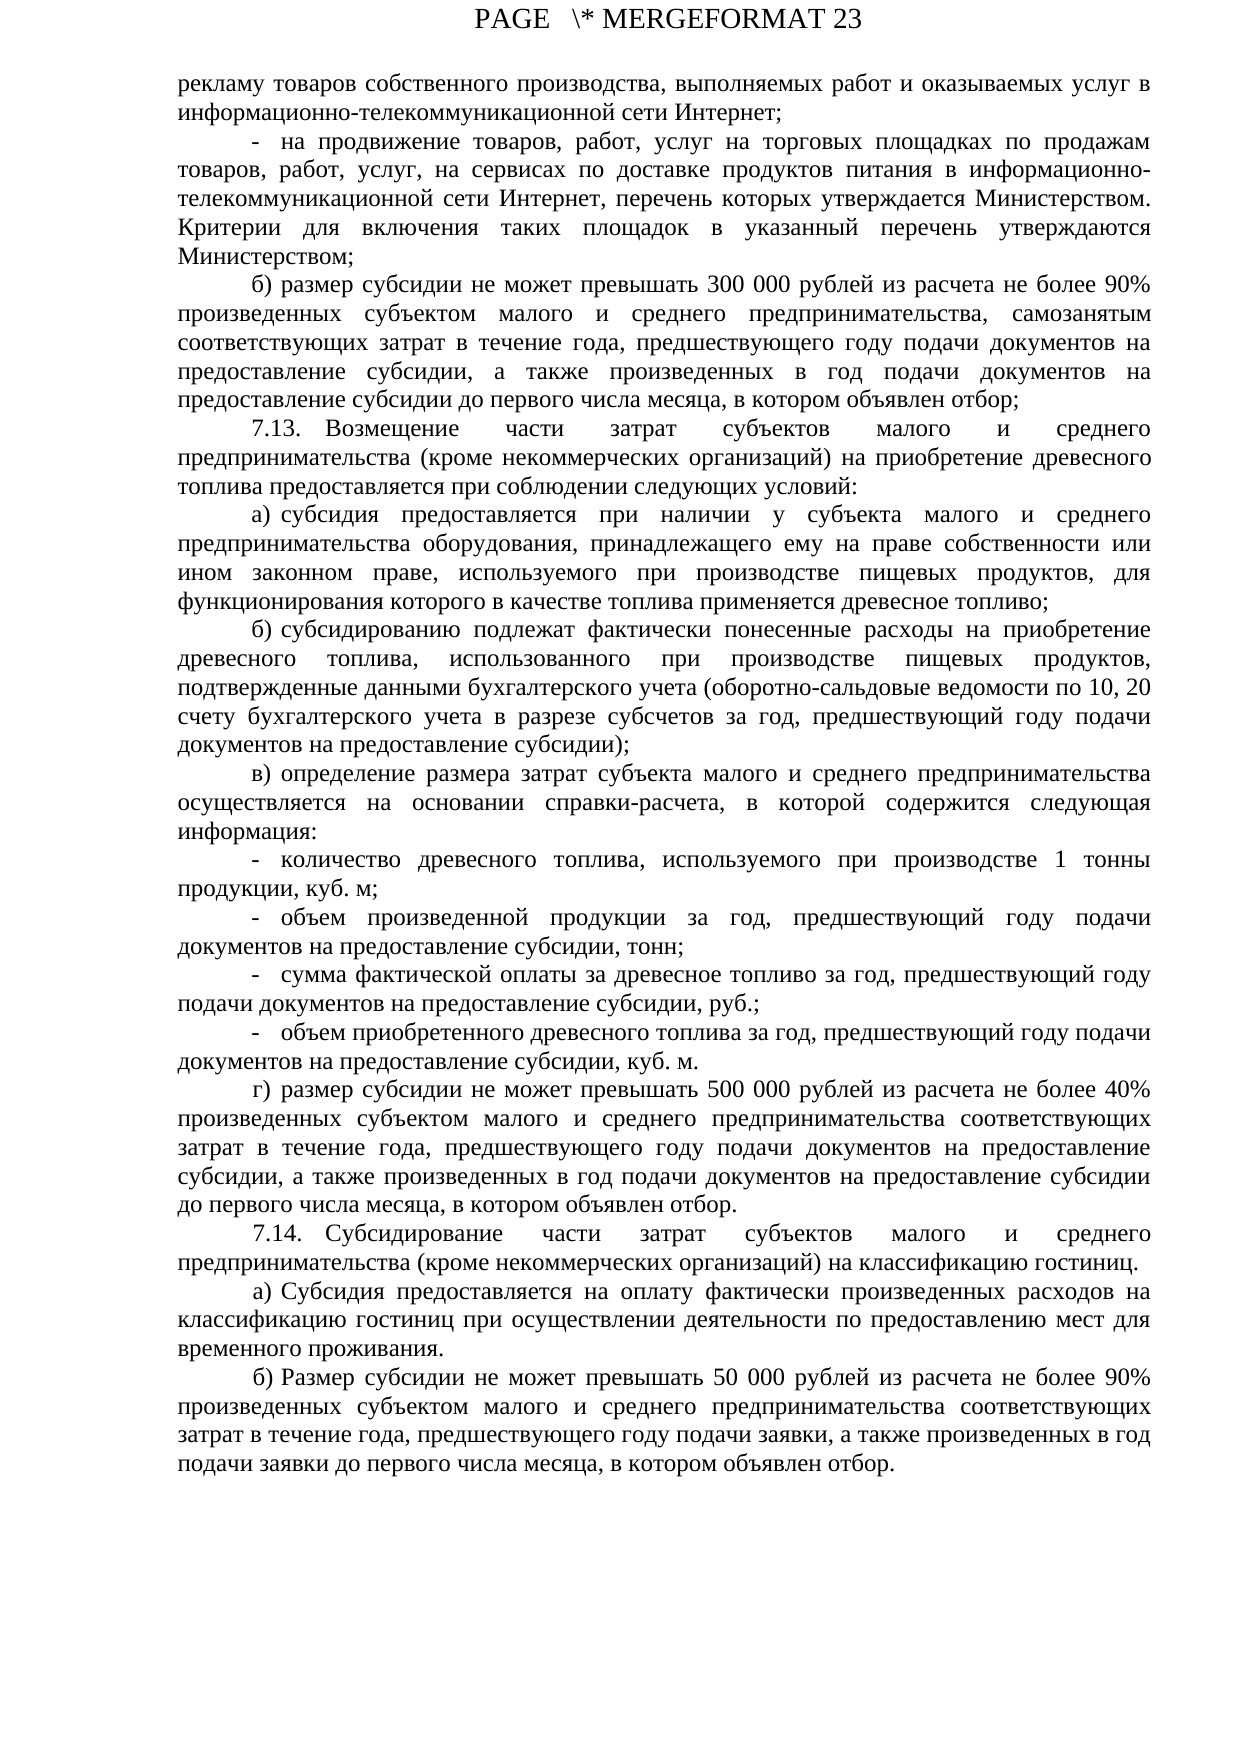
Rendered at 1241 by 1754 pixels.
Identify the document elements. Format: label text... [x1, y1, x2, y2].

text а) субсидия предоставляется при наличии у субъекта малого и среднего предпринимательства оборудования, принадлежащего ему на праве собственности или ином законном праве, используемого при производстве пищевых продуктов, для функционирования которого в качестве топлива применяется древесное топливо; [177, 499, 1152, 614]
text б) субсидированию подлежат фактически понесенные расходы на приобретение древесного топлива, использованного при производстве пищевых продуктов, подтвержденные данными бухгалтерского учета (оборотно-сальдовые ведомости по 10, 20 счету бухгалтерского учета в разрезе субсчетов за год, предшествующий году подачи документов на предоставление субсидии); [177, 614, 1152, 758]
text - количество древесного топлива, используемого при производстве 1 тонны продукции, куб. м; [177, 844, 1152, 902]
text г) размер субсидии не может превышать 500 000 рублей из расчета не более 40% произведенных субъектом малого и среднего предпринимательства соответствующих затрат в течение года, предшествующего году подачи документов на предоставление субсидии, а также произведенных в год подачи документов на предоставление субсидии до первого числа месяца, в котором объявлен отбор. [177, 1074, 1152, 1218]
text б) Размер субсидии не может превышать 50 000 рублей из расчета не более 90% произведенных субъектом малого и среднего предпринимательства соответствующих затрат в течение года, предшествующего году подачи заявки, а также произведенных в год подачи заявки до первого числа месяца, в котором объявлен отбор. [177, 1362, 1152, 1477]
text б) размер субсидии не может превышать 300 000 рублей из расчета не более 90% произведенных субъектом малого и среднего предпринимательства, самозанятым соответствующих затрат в течение года, предшествующего году подачи документов на предоставление субсидии, а также произведенных в год подачи документов на предоставление субсидии до первого числа месяца, в котором объявлен отбор; [177, 269, 1152, 413]
text в) определение размера затрат субъекта малого и среднего предпринимательства осуществляется на основании справки-расчета, в которой содержится следующая информация: [177, 758, 1152, 844]
text 7.14. Субсидирование части затрат субъектов малого и среднего предпринимательства (кроме некоммерческих организаций) на классификацию гостиниц. [177, 1218, 1152, 1276]
text - сумма фактической оплаты за древесное топливо за год, предшествующий году подачи документов на предоставление субсидии, руб.; [177, 959, 1152, 1017]
text а) Субсидия предоставляется на оплату фактически произведенных расходов на классификацию гостиниц при осуществлении деятельности по предоставлению мест для временного проживания. [177, 1276, 1152, 1362]
text 7.13. Возмещение части затрат субъектов малого и среднего предпринимательства (кроме некоммерческих организаций) на приобретение древесного топлива предоставляется при соблюдении следующих условий: [177, 413, 1152, 499]
text - объем произведенной продукции за год, предшествующий году подачи документов на предоставление субсидии, тонн; [177, 902, 1152, 959]
text - на продвижение товаров, работ, услуг на торговых площадках по продажам товаров, работ, услуг, на сервисах по доставке продуктов питания в информационно-телекоммуникационной сети Интернет, перечень которых утверждается Министерством. Критерии для включения таких площадок в указанный перечень утверждаются Министерством; [177, 126, 1152, 269]
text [177, 68, 1152, 126]
text - объем приобретенного древесного топлива за год, предшествующий году подачи документов на предоставление субсидии, куб. м. [177, 1017, 1152, 1074]
